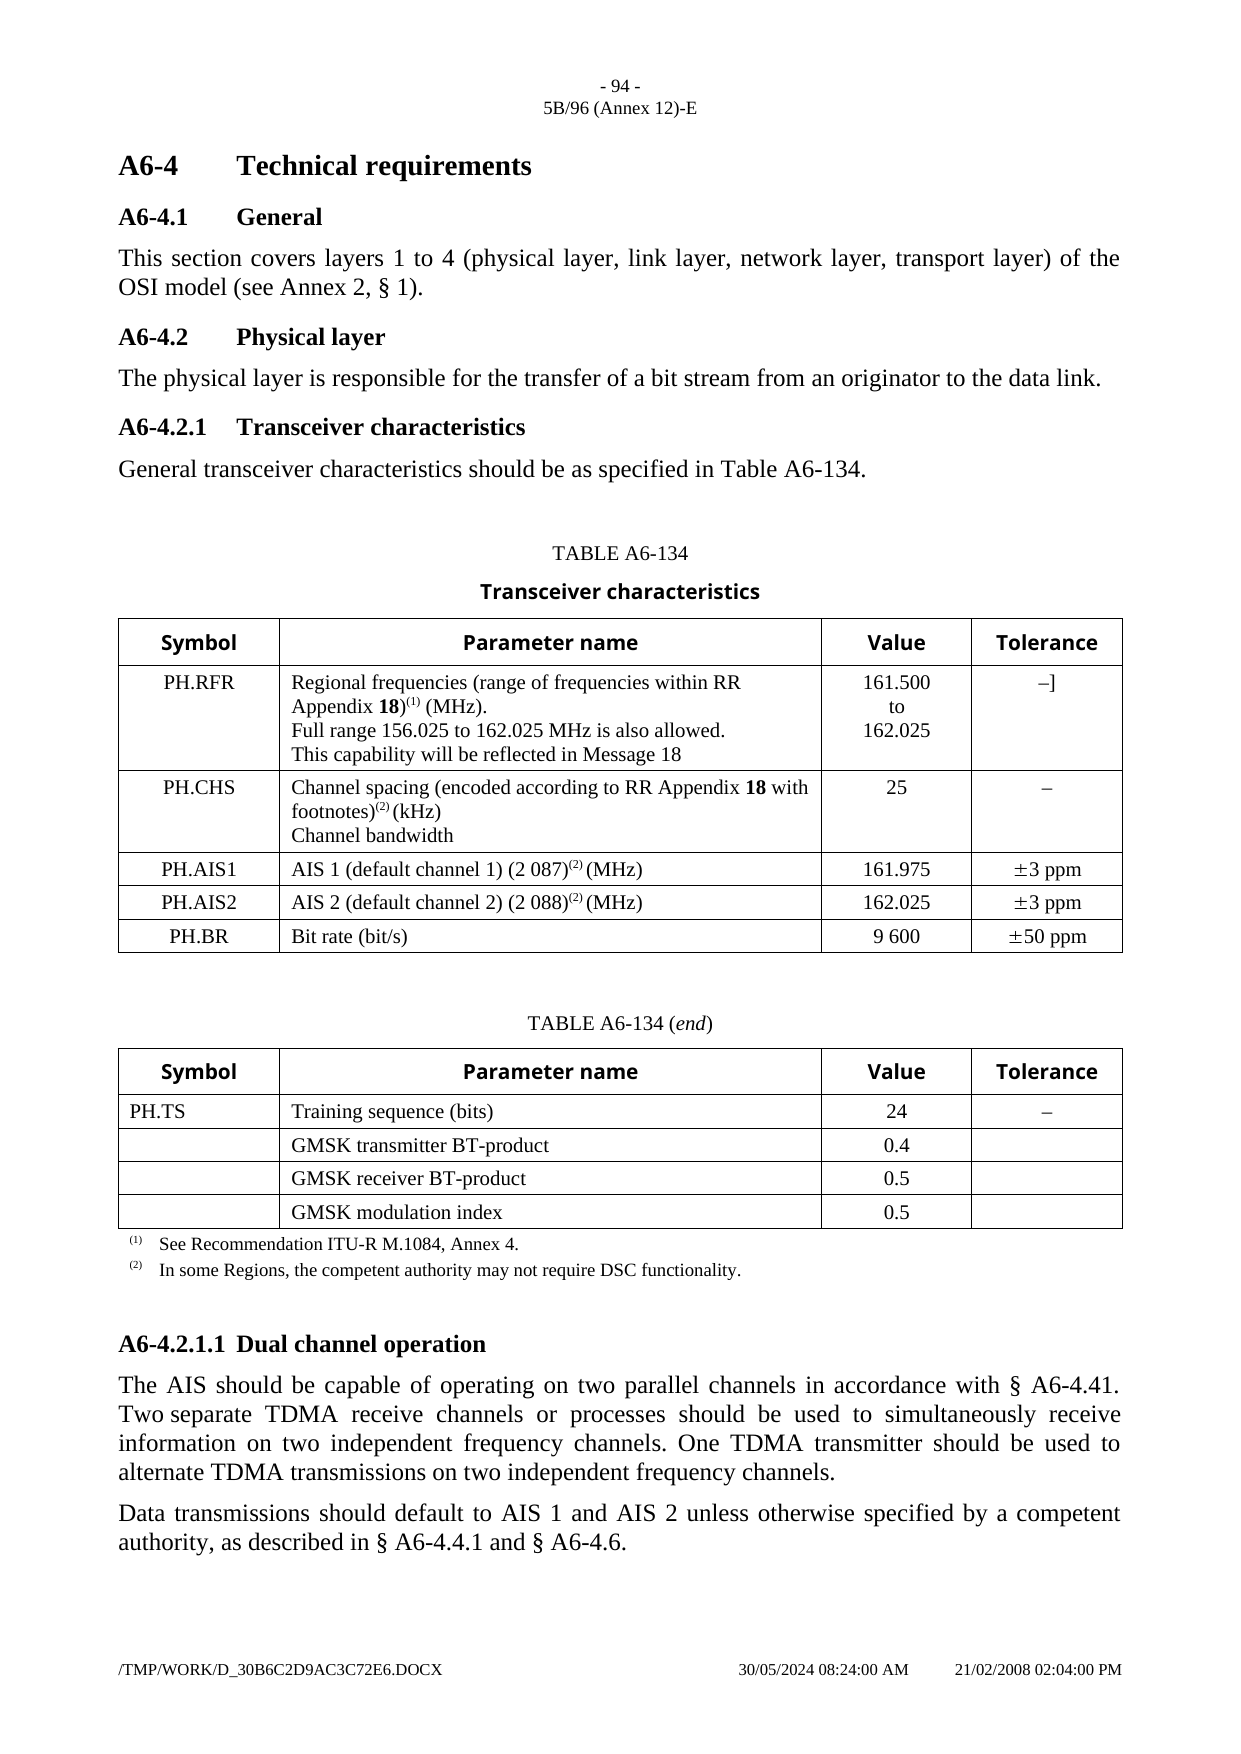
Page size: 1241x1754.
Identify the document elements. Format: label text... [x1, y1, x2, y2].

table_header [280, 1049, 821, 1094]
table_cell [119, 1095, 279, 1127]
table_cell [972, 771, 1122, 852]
text TABLE (end) [118, 1011, 1122, 1035]
text Data transmissions should default to AIS 1 and AIS 2 unless otherwise specified by a competent authority, as described in § 4.4.1 and § 4.6. [118, 1498, 1122, 1556]
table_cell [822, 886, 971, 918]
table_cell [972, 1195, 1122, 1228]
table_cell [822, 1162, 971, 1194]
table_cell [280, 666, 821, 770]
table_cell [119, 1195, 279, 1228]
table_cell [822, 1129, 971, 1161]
subtitle 4.1 General [118, 202, 1122, 231]
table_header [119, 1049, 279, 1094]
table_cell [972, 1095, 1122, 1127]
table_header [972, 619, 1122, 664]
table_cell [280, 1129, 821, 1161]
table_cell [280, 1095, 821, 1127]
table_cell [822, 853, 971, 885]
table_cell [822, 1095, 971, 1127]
text This section covers layers 1 to 4 (physical layer, link layer, network layer, transport layer) of the OSI model (see Annex 2, § 1). [118, 243, 1122, 301]
subtitle 4.2.1.1 Dual channel operation [118, 1329, 1122, 1358]
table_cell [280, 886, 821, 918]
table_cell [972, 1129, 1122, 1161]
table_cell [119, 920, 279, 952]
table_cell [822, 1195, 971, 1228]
text TABLE [118, 541, 1122, 565]
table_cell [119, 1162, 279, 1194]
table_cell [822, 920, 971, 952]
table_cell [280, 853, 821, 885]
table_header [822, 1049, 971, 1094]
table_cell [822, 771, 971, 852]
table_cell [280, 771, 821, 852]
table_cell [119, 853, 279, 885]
subtitle 4 Technical requirements [118, 148, 1122, 181]
text The physical layer is responsible for the transfer of a bit stream from an originator to the data link. [118, 363, 1122, 392]
text General transceiver characteristics should be as specified in Table . [118, 454, 1122, 482]
text Transceiver characteristics [118, 577, 1122, 606]
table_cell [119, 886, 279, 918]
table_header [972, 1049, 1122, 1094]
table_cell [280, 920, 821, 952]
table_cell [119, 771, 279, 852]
text The AIS should be capable of operating on two parallel channels in accordance with § 4.41. Two separate TDMA receive channels or processes should be used to simultaneously receive information on two independent frequency channels. One TDMA transmitter should be used to alternate TDMA transmissions on two independent frequency channels. [118, 1371, 1122, 1486]
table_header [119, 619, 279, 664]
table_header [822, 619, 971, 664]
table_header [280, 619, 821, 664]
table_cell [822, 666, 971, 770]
subtitle 4.2.1 Transceiver characteristics [118, 412, 1122, 441]
subtitle 4.2 Physical layer [118, 322, 1122, 350]
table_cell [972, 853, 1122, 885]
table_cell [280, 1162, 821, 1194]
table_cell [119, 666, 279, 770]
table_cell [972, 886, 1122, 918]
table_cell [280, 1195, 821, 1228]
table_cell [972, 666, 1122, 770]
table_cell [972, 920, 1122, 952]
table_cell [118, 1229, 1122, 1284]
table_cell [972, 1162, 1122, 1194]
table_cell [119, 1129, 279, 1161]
